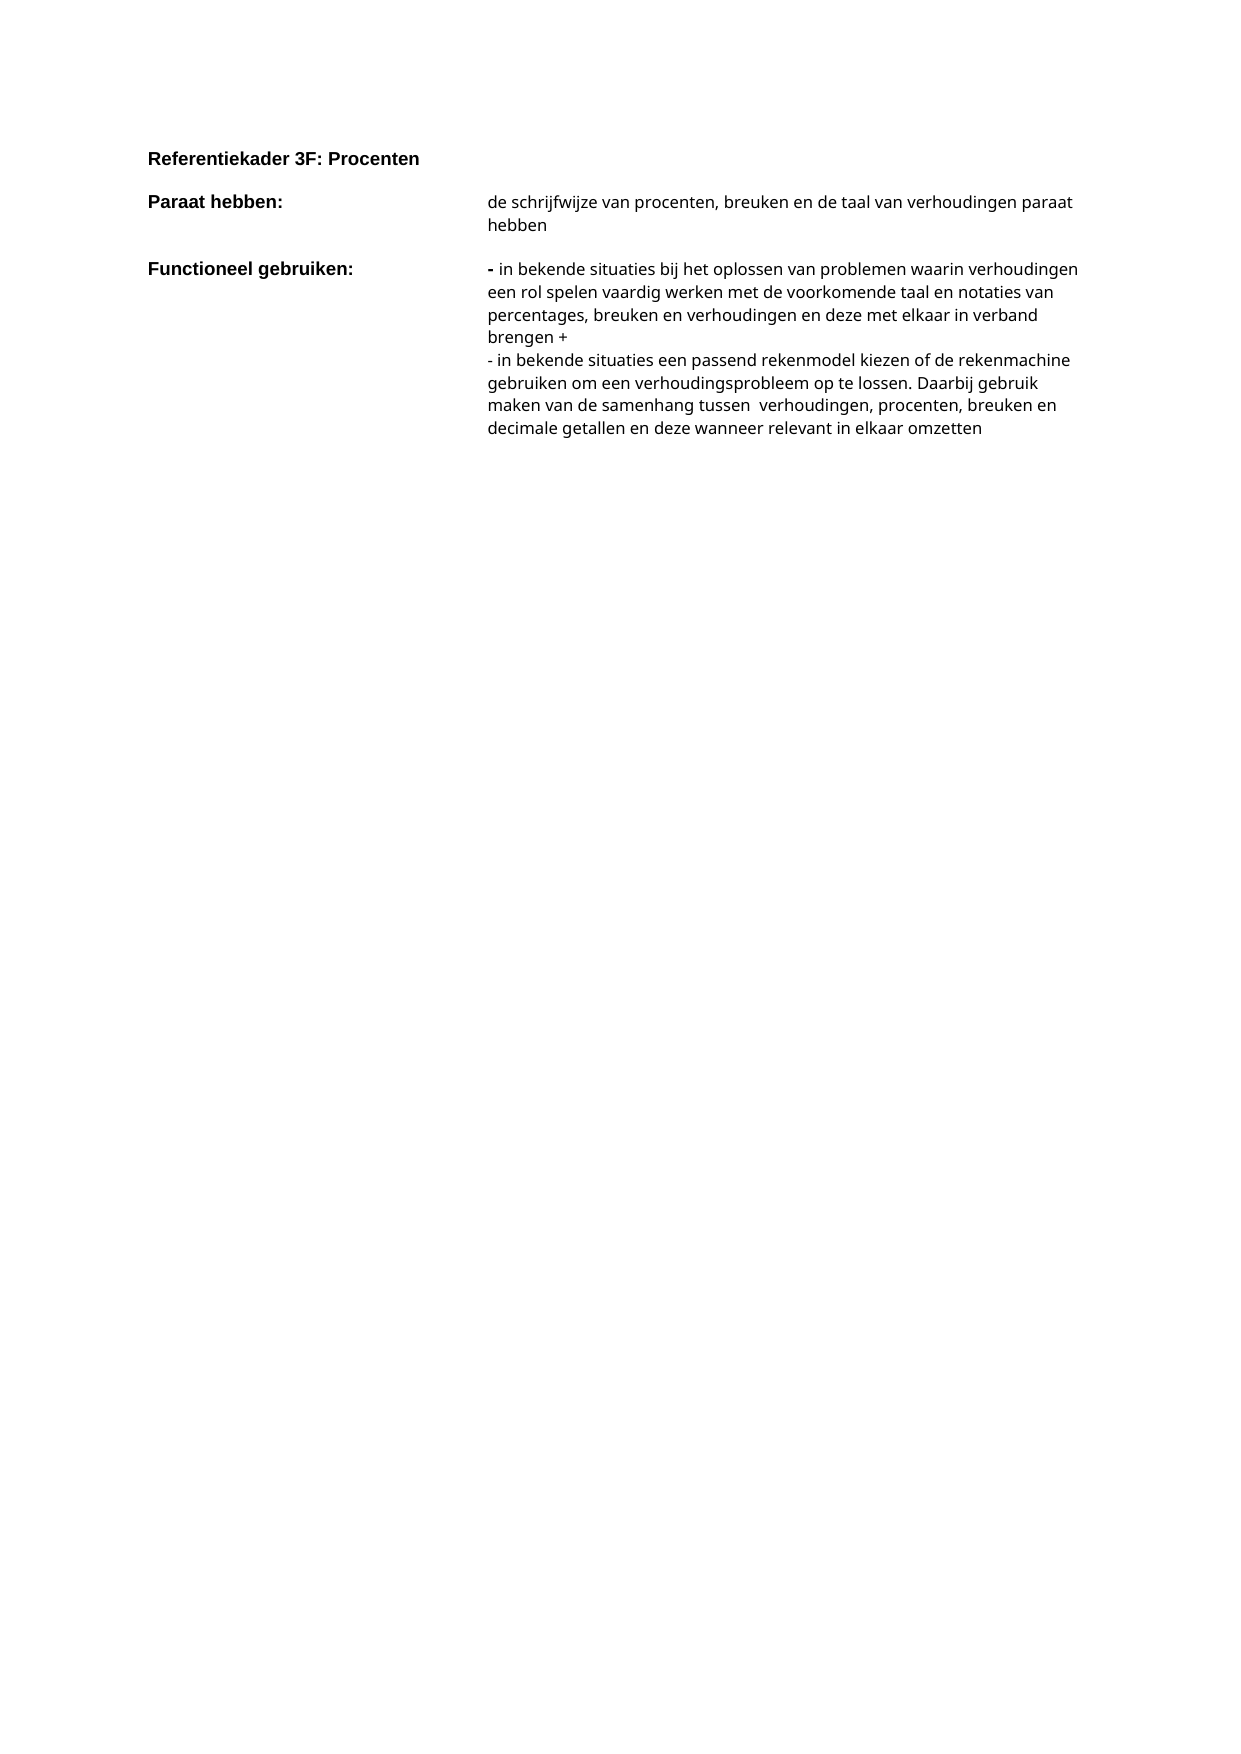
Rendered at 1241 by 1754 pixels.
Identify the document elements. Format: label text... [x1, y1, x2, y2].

text Referentiekader 3F: Procenten [148, 148, 1093, 169]
text Functioneel gebruiken: - in bekende situaties bij het oplossen van problemen waarin verhoudingen een rol spelen vaardig werken met de voorkomende taal en notaties van percentages, breuken en verhoudingen en deze met elkaar in verband brengen + - in bekende situaties een passend rekenmodel kiezen of de rekenmachine gebruiken om een verhoudingsprobleem op te lossen. Daarbij gebruik maken van de samenhang tussen verhoudingen, procenten, breuken en decimale getallen en deze wanneer relevant in elkaar omzetten [148, 258, 1093, 439]
text Paraat hebben: de schrijfwijze van procenten, breuken en de taal van verhoudingen paraat hebben [148, 191, 1093, 236]
